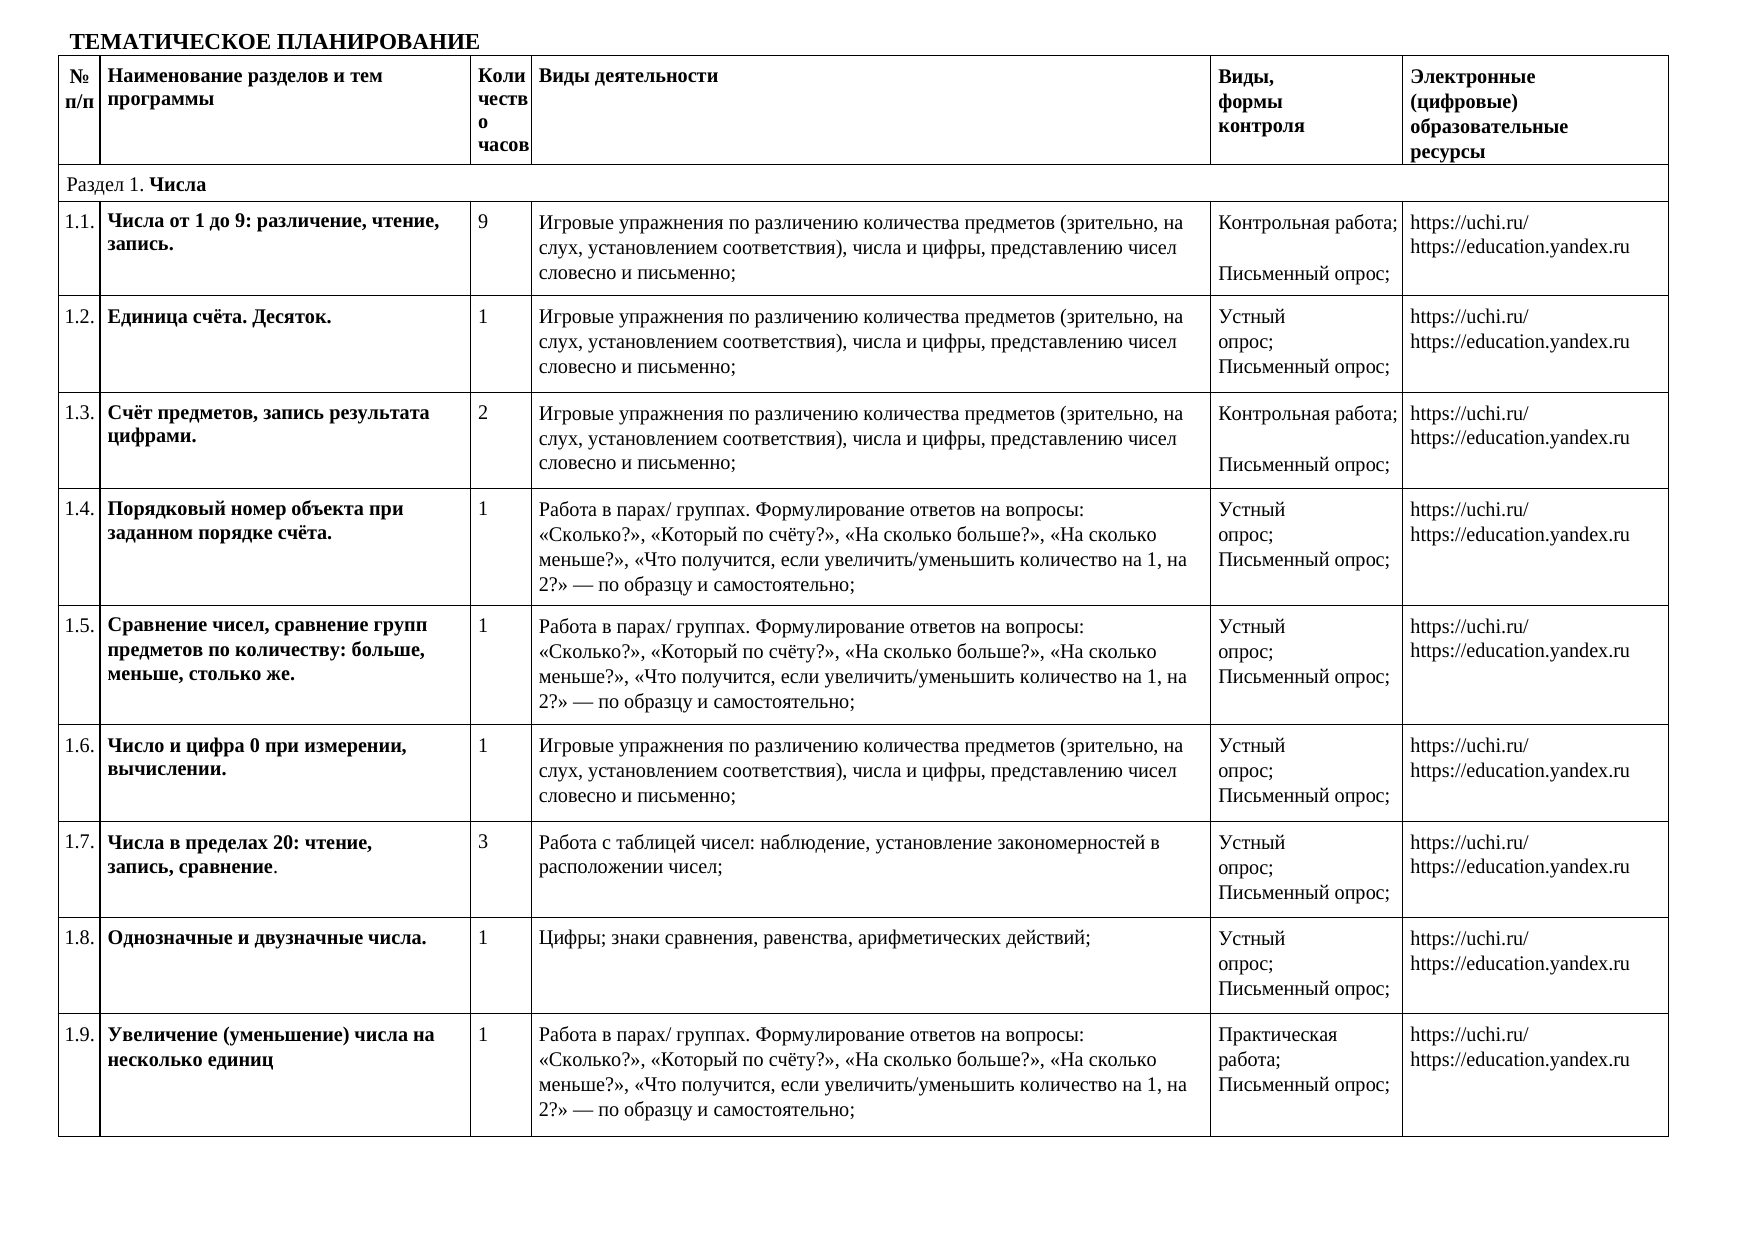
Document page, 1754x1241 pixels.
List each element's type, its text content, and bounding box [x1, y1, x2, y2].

table_cell 1 [471, 918, 531, 1013]
table_cell Увеличение (уменьшение) числа на несколько единиц [101, 1014, 470, 1136]
table_header Электронные (цифровые) образовательные ресурсы [1403, 56, 1668, 164]
table_cell https://uchi.ru/ https://education.yandex.ru [1403, 296, 1668, 392]
table_cell 1 [471, 489, 531, 604]
table_cell Контрольная работа; Письменный опрос; [1211, 393, 1402, 488]
table_cell https://uchi.ru/ https://education.yandex.ru [1403, 822, 1668, 917]
table_cell Игровые упражнения по различению количества предметов (зрительно, на слух, установлением соответствия), числа и цифры, представлению чисел словесно и письменно; [532, 393, 1210, 488]
table_cell Работа с таблицей чисел: наблюдение, установление закономерностей в расположении чисел; [532, 822, 1210, 917]
table_cell Раздел 1. Числа [59, 165, 1668, 201]
table_cell Контрольная работа; Письменный опрос; [1211, 202, 1402, 295]
table_cell 1 [471, 1014, 531, 1136]
table_cell Цифры; знаки сравнения, равенства, арифметических действий; [532, 918, 1210, 1013]
table_cell 9 [471, 202, 531, 295]
table_header № п/п [59, 56, 99, 164]
table_cell 1 [471, 296, 531, 392]
table_cell Устный опрос; Письменный опрос; [1211, 822, 1402, 917]
table_cell 1.6. [59, 725, 99, 821]
table_cell Работа в парах/ группах. Формулирование ответов на вопросы: «Сколько?», «Который по счёту?», «На сколько больше?», «На сколько меньше?», «Что получится, если увеличить/уменьшить количество на 1, на 2?» — по образцу и самостоятельно; [532, 606, 1210, 724]
table_cell 1.9. [59, 1014, 99, 1136]
table_cell https://uchi.ru/ https://education.yandex.ru [1403, 393, 1668, 488]
table_cell Игровые упражнения по различению количества предметов (зрительно, на слух, установлением соответствия), числа и цифры, представлению чисел словесно и письменно; [532, 725, 1210, 821]
table_cell 1.2. [59, 296, 99, 392]
table_header Наименование разделов и тем программы [101, 56, 470, 164]
text ТЕМАТИЧЕСКОЕ ПЛАНИРОВАНИЕ [69, 29, 1687, 55]
table_cell https://uchi.ru/ https://education.yandex.ru [1403, 606, 1668, 724]
table_cell Игровые упражнения по различению количества предметов (зрительно, на слух, установлением соответствия), числа и цифры, представлению чисел словесно и письменно; [532, 296, 1210, 392]
table_header Виды деятельности [532, 56, 1210, 164]
table_cell Устный опрос; Письменный опрос; [1211, 918, 1402, 1013]
table_cell Сравнение чисел, сравнение групп предметов по количеству: больше, меньше, столько же. [101, 606, 470, 724]
table_cell Игровые упражнения по различению количества предметов (зрительно, на слух, установлением соответствия), числа и цифры, представлению чисел словесно и письменно; [532, 202, 1210, 295]
table_cell 1.5. [59, 606, 99, 724]
table_cell 1.4. [59, 489, 99, 604]
table_cell Порядковый номер объекта при заданном порядке счёта. [101, 489, 470, 604]
table_cell https://uchi.ru/ https://education.yandex.ru [1403, 725, 1668, 821]
table_cell https://uchi.ru/ https://education.yandex.ru [1403, 918, 1668, 1013]
table_cell 1.3. [59, 393, 99, 488]
table_cell Работа в парах/ группах. Формулирование ответов на вопросы: «Сколько?», «Который по счёту?», «На сколько больше?», «На сколько меньше?», «Что получится, если увеличить/уменьшить количество на 1, на 2?» — по образцу и самостоятельно; [532, 1014, 1210, 1136]
table_cell Однозначные и двузначные числа. [101, 918, 470, 1013]
table_header Виды, формы контроля [1211, 56, 1402, 164]
table_cell Число и цифра 0 при измерении, вычислении. [101, 725, 470, 821]
table_cell https://uchi.ru/ https://education.yandex.ru [1403, 202, 1668, 295]
table_cell 2 [471, 393, 531, 488]
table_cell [1403, 1014, 1668, 1136]
table_cell Устный опрос; Письменный опрос; [1211, 296, 1402, 392]
table_cell 1.1. [59, 202, 99, 295]
table_cell 3 [471, 822, 531, 917]
table_cell Устный опрос; Письменный опрос; [1211, 606, 1402, 724]
table_cell Устный опрос; Письменный опрос; [1211, 489, 1402, 604]
table_cell 1 [471, 725, 531, 821]
table_cell Числа в пределах 20: чтение, запись, сравнение. [101, 822, 470, 917]
table_cell Единица счёта. Десяток. [101, 296, 470, 392]
table_cell Счёт предметов, запись результата цифрами. [101, 393, 470, 488]
table_cell 1.8. [59, 918, 99, 1013]
table_cell Практическая работа; Письменный опрос; [1211, 1014, 1402, 1136]
table_cell 1.7. [59, 822, 99, 917]
table_cell https://uchi.ru/ https://education.yandex.ru [1403, 489, 1668, 604]
table_cell Работа в парах/ группах. Формулирование ответов на вопросы: «Сколько?», «Который по счёту?», «На сколько больше?», «На сколько меньше?», «Что получится, если увеличить/уменьшить количество на 1, на 2?» — по образцу и самостоятельно; [532, 489, 1210, 604]
table_cell Устный опрос; Письменный опрос; [1211, 725, 1402, 821]
table_cell Числа от 1 до 9: различение, чтение, запись. [101, 202, 470, 295]
table_header Количество часов [471, 56, 531, 164]
table_cell 1 [471, 606, 531, 724]
